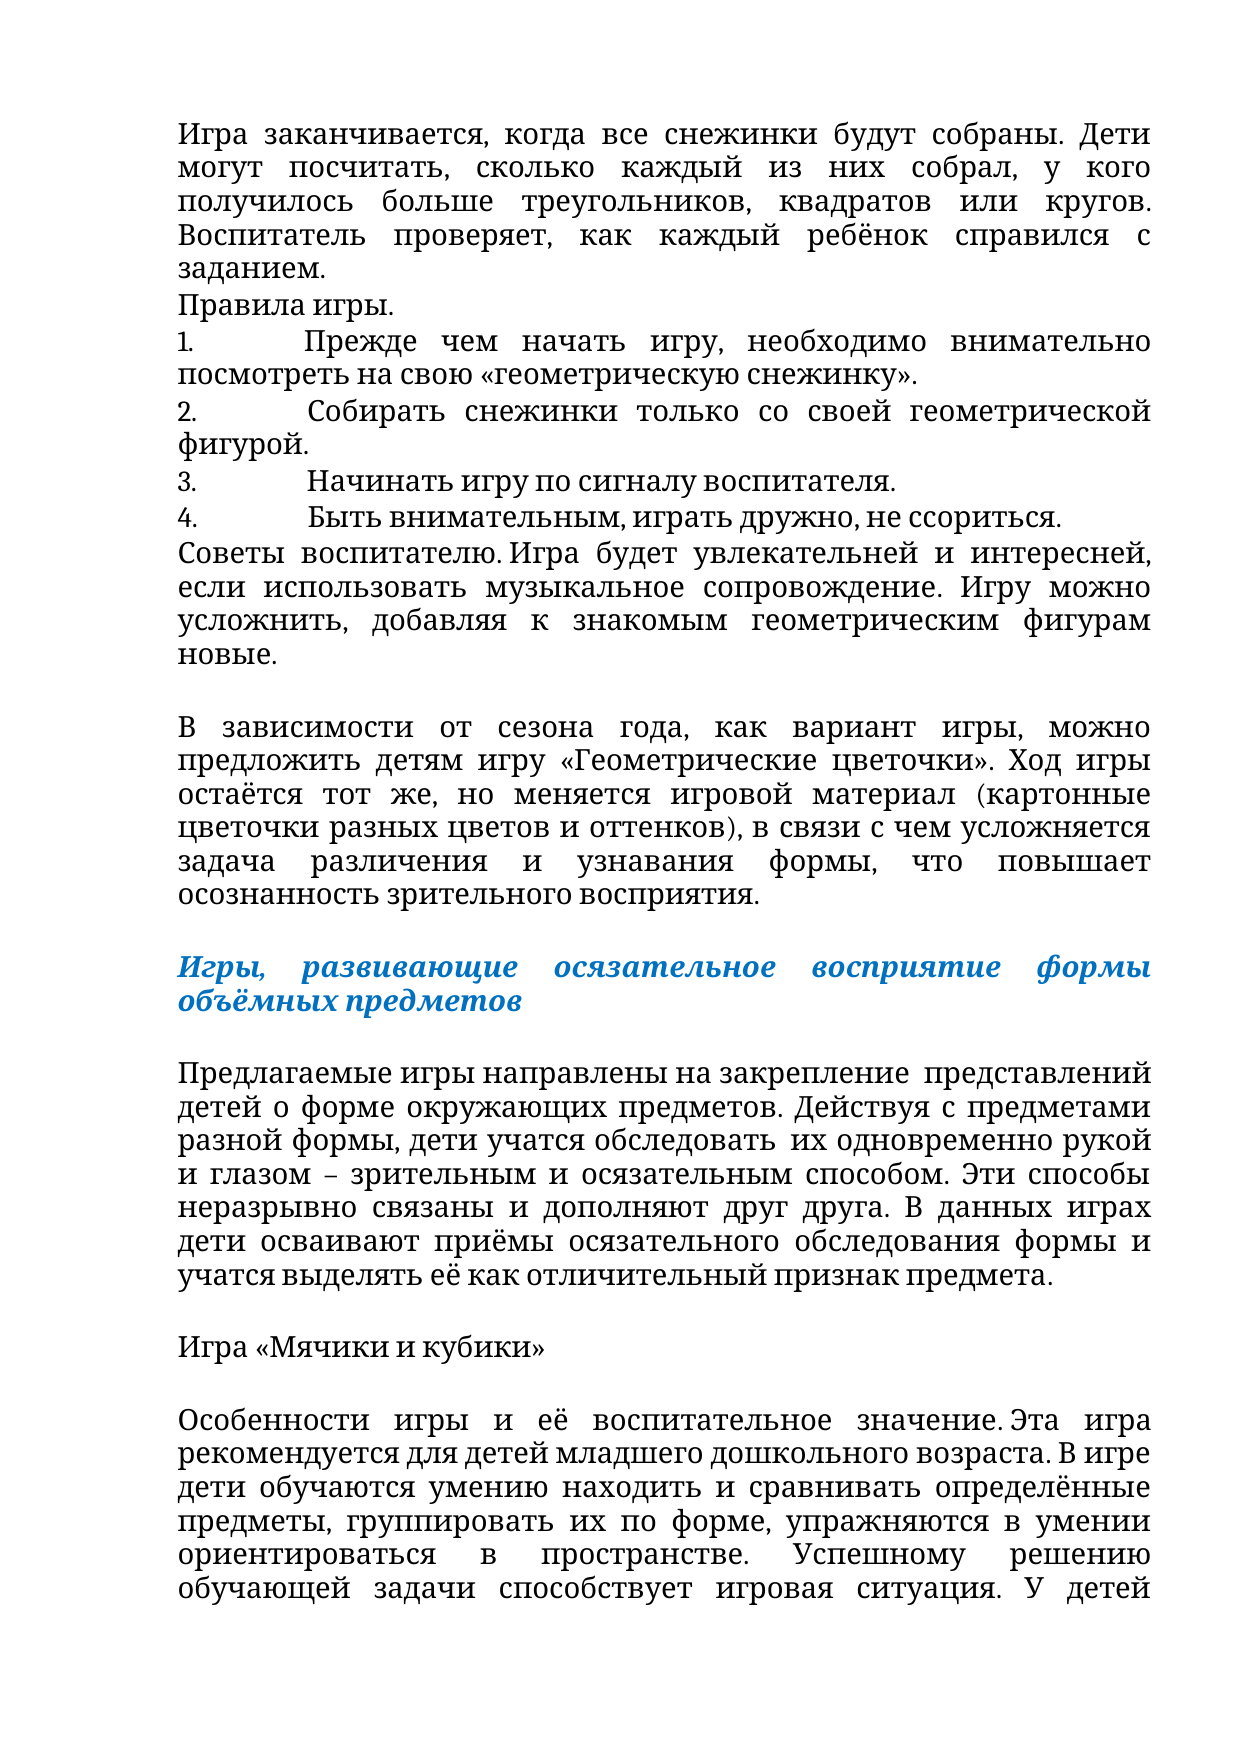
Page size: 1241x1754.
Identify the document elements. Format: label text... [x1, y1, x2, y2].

text Предлагаемые игры направлены на закрепление представлений детей о форме окружающих предметов. Действуя с предметами разной формы, дети учатся обследовать их одновременно рукой и глазом – зрительным и осязательным способом. Эти способы неразрывно связаны и дополняют друг друга. В данных играх дети осваивают приёмы осязательного обследования формы и учатся выделять её как отличительный признак предмета. [177, 1057, 1152, 1292]
text Правила игры. [177, 289, 1152, 322]
text Советы воспитателю. Игра будет увлекательней и интересней, если использовать музыкальное сопровождение. Игру можно усложнить, добавляя к знакомым геометрическим фигурам новые. [177, 537, 1152, 672]
text 1. Прежде чем начать игру, необходимо внимательно посмотреть на свою «геометрическую снежинку». [177, 325, 1152, 392]
text Игра «Мячики и кубики» [177, 1331, 1152, 1365]
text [177, 1404, 1152, 1605]
text Игры, развивающие осязательное восприятие формы объёмных предметов [177, 951, 1152, 1018]
text В зависимости от сезона года, как вариант игры, можно предложить детям игру «Геометрические цветочки». Ход игры остаётся тот же, но меняется игровой материал (картонные цветочки разных цветов и оттенков), в связи с чем усложняется задача различения и узнавания формы, что повышает осознанность зрительного восприятия. [177, 711, 1152, 912]
text 3. Начинать игру по сигналу воспитателя. [177, 465, 1152, 498]
text 4. Быть внимательным, играть дружно, не ссориться. [177, 501, 1152, 535]
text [177, 118, 1152, 286]
text 2. Собирать снежинки только со своей геометрической фигурой. [177, 395, 1152, 462]
